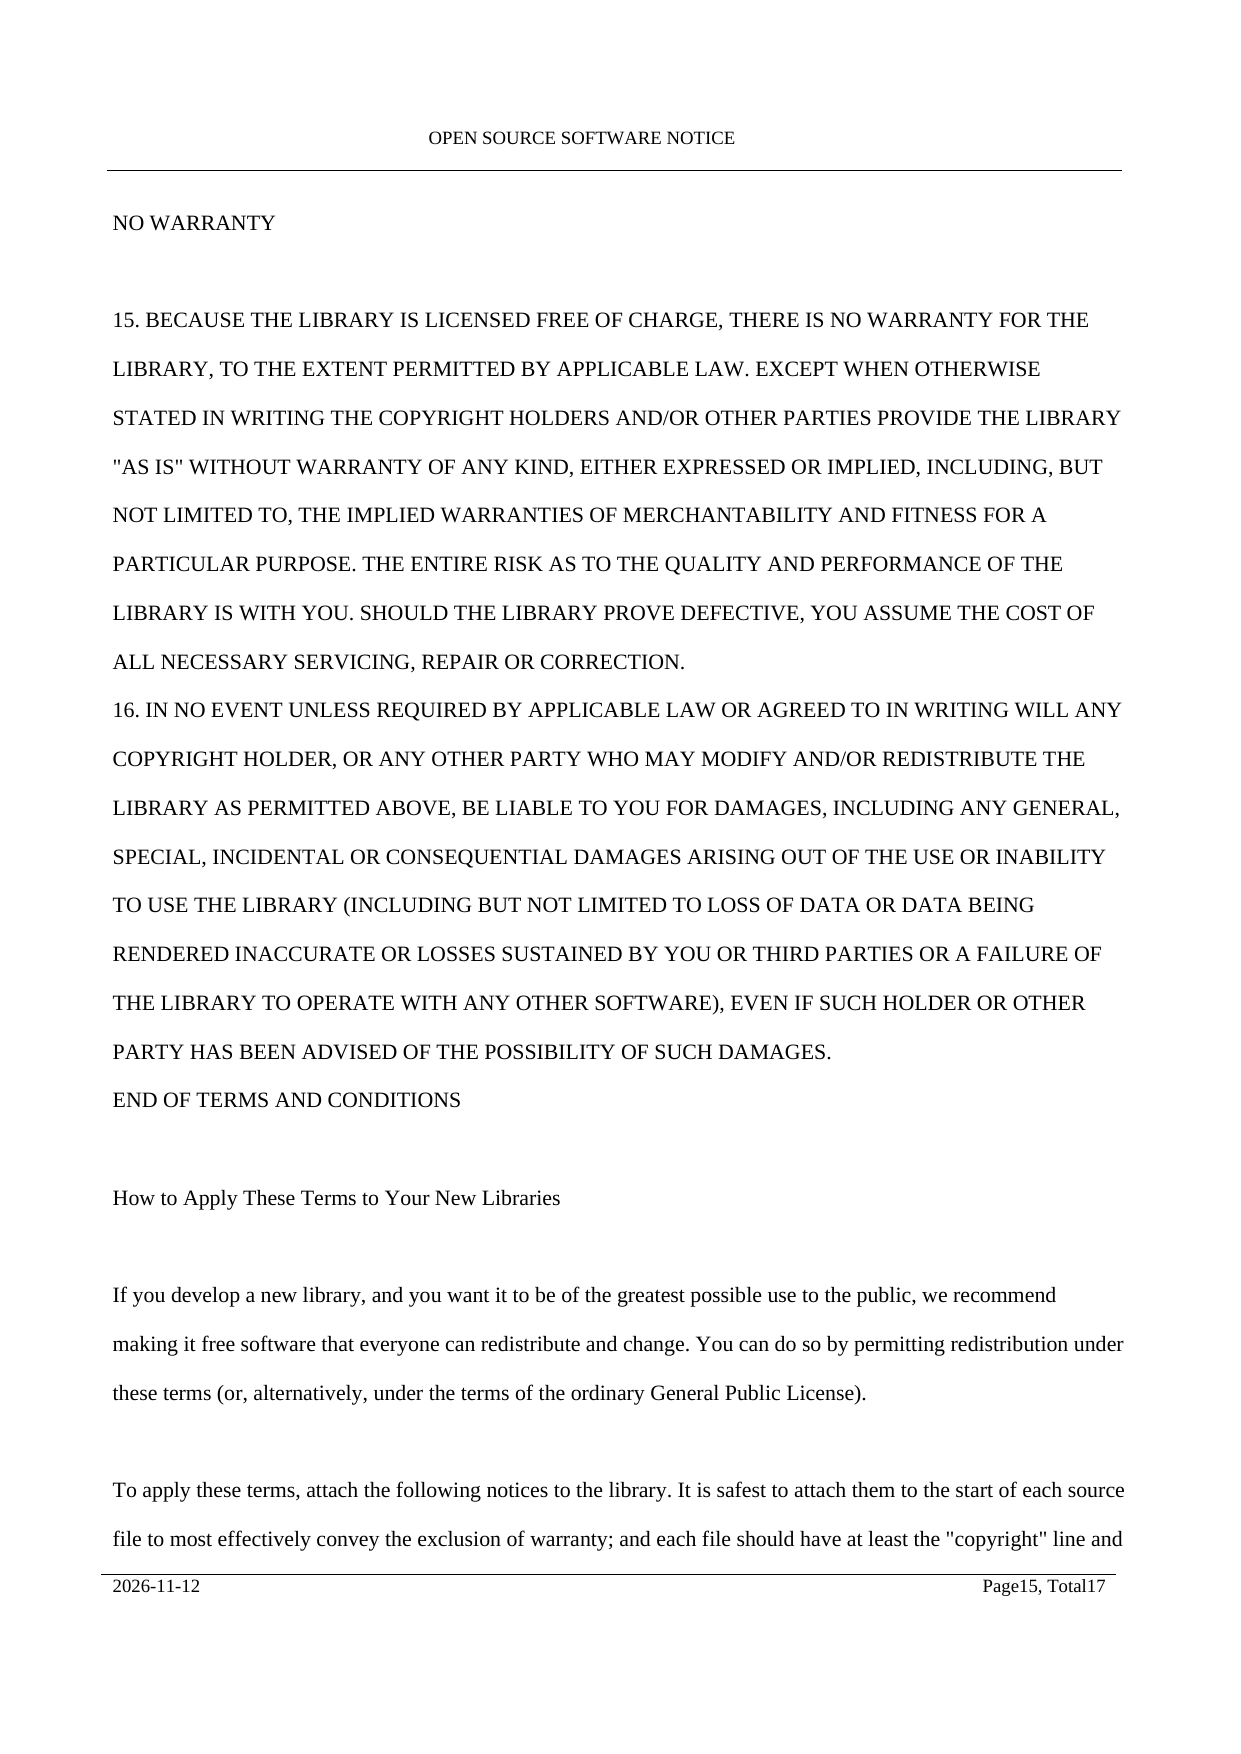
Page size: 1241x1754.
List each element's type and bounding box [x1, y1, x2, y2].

text [112, 206, 1128, 1555]
